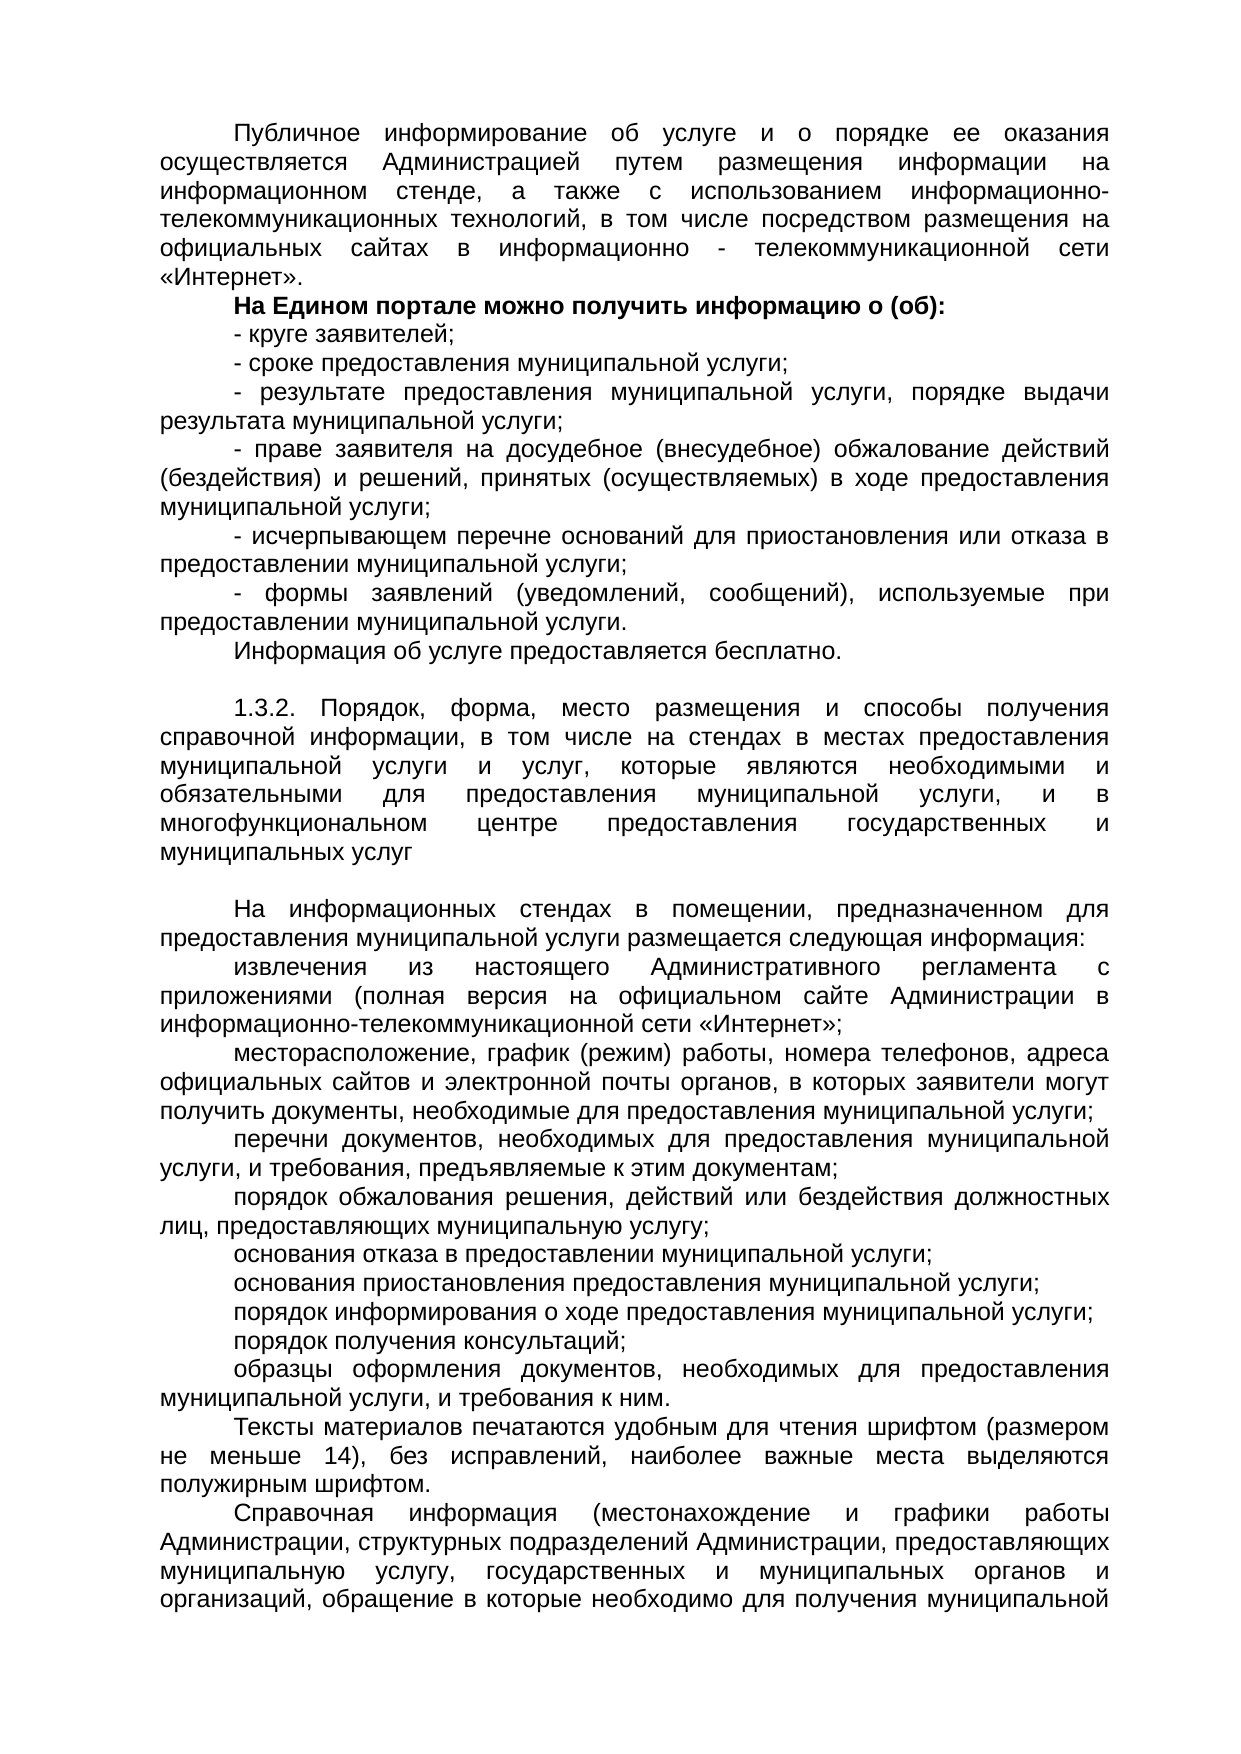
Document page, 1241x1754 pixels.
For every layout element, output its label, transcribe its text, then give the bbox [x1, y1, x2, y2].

text основания отказа в предоставлении муниципальной услуги; [159, 1239, 1110, 1268]
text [159, 1498, 1110, 1613]
text извлечения из настоящего Административного регламента с приложениями (полная версия на официальном сайте Администрации в информационно-телекоммуникационной сети «Интернет»; [159, 952, 1110, 1038]
text Тексты материалов печатаются удобным для чтения шрифтом (размером не меньше 14), без исправлений, наиболее важные места выделяются полужирным шрифтом. [159, 1412, 1110, 1498]
text - формы заявлений (уведомлений, сообщений), используемые при предоставлении муниципальной услуги. [159, 578, 1110, 636]
text На Едином портале можно получить информацию о (об): [159, 291, 1110, 319]
text образцы оформления документов, необходимых для предоставления муниципальной услуги, и требования к ним. [159, 1354, 1110, 1412]
text Информация об услуге предоставляется бесплатно. [159, 636, 1110, 664]
text порядок обжалования решения, действий или бездействия должностных лиц, предоставляющих муниципальную услугу; [159, 1182, 1110, 1239]
text На информационных стендах в помещении, предназначенном для предоставления муниципальной услуги размещается следующая информация: [159, 894, 1110, 952]
text перечни документов, необходимых для предоставления муниципальной услуги, и требования, предъявляемые к этим документам; [159, 1124, 1110, 1182]
text - круге заявителей; [159, 319, 1110, 348]
text основания приостановления предоставления муниципальной услуги; [159, 1268, 1110, 1297]
text - сроке предоставления муниципальной услуги; [159, 348, 1110, 377]
text - праве заявителя на досудебное (внесудебное) обжалование действий (бездействия) и решений, принятых (осуществляемых) в ходе предоставления муниципальной услуги; [159, 434, 1110, 521]
text порядок получения консультаций; [159, 1326, 1110, 1354]
text 1.3.2. Порядок, форма, место размещения и способы получения справочной информации, в том числе на стендах в местах предоставления муниципальной услуги и услуг, которые являются необходимыми и обязательными для предоставления муниципальной услуги, и в многофункциональном центре предоставления государственных и муниципальных услуг [159, 693, 1110, 866]
text порядок информирования о ходе предоставления муниципальной услуги; [159, 1297, 1110, 1326]
text месторасположение, график (режим) работы, номера телефонов, адреса официальных сайтов и электронной почты органов, в которых заявители могут получить документы, необходимые для предоставления муниципальной услуги; [159, 1038, 1110, 1124]
text Публичное информирование об услуге и о порядке ее оказания осуществляется Администрацией путем размещения информации на информационном стенде, а также с использованием информационно-телекоммуникационных технологий, в том числе посредством размещения на официальных сайтах в информационно - телекоммуникационной сети «Интернет». [159, 118, 1110, 291]
text - исчерпывающем перечне оснований для приостановления или отказа в предоставлении муниципальной услуги; [159, 521, 1110, 578]
text - результате предоставления муниципальной услуги, порядке выдачи результата муниципальной услуги; [159, 377, 1110, 434]
